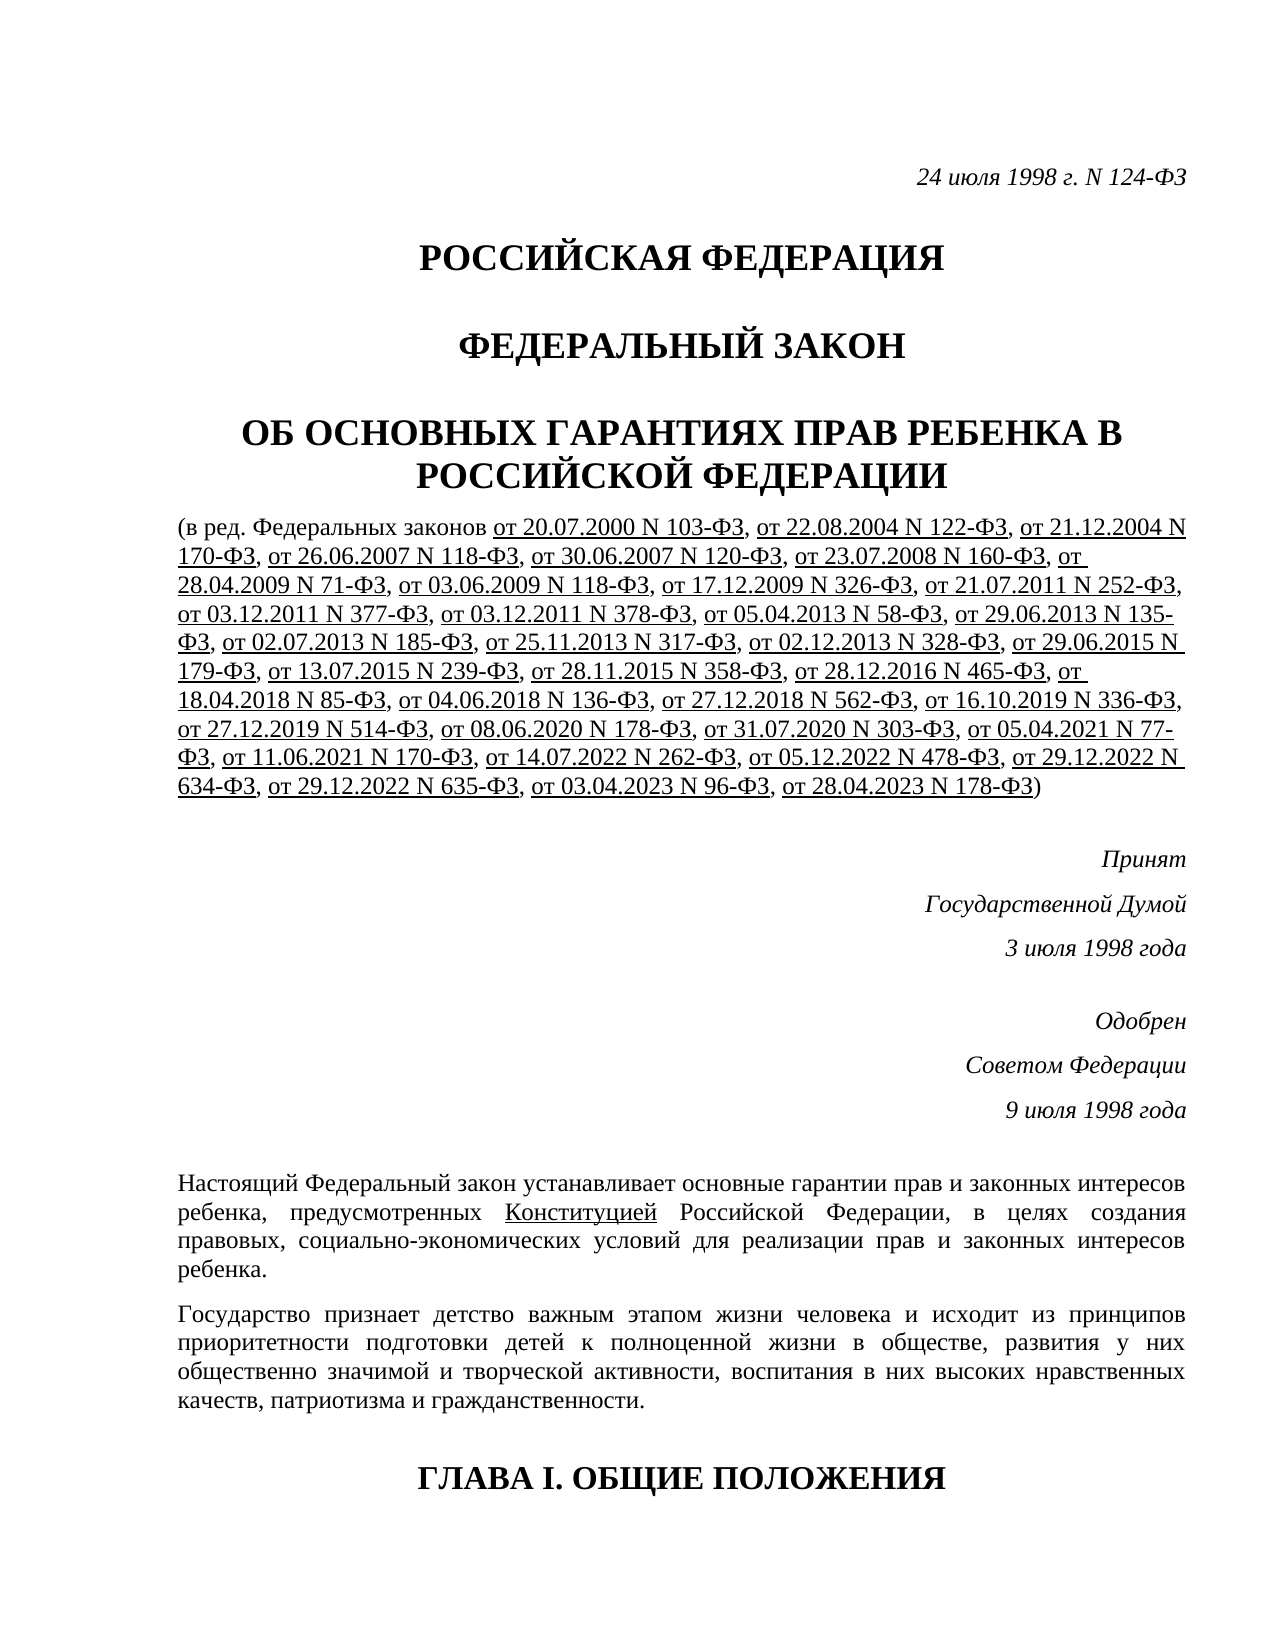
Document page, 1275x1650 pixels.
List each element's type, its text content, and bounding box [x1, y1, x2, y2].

text ФЕДЕРАЛЬНЫЙ ЗАКОН [177, 323, 1186, 366]
text 3 июля 1998 года [177, 933, 1186, 962]
text Государство признает детство важным этапом жизни человека и исходит из принципов приоритетности подготовки детей к полноценной жизни в обществе, развития у них общественно значимой и творческой активности, воспитания в них высоких нравственных качеств, патриотизма и гражданственности. [177, 1299, 1186, 1414]
text Государственной Думой [177, 889, 1186, 917]
text Одобрен [177, 1006, 1186, 1035]
text Принят [177, 844, 1186, 873]
text ОБ ОСНОВНЫХ ГАРАНТИЯХ ПРАВ РЕБЕНКА В РОССИЙСКОЙ ФЕДЕРАЦИИ [177, 411, 1186, 497]
text Советом Федерации [177, 1051, 1186, 1079]
text 24 июля 1998 г. N 124-ФЗ [177, 162, 1186, 191]
text ГЛАВА I. ОБЩИЕ ПОЛОЖЕНИЯ [177, 1458, 1186, 1496]
text Настоящий Федеральный закон устанавливает основные гарантии прав и законных интересов ребенка, предусмотренных Конституцией Российской Федерации, в целях создания правовых, социально-экономических условий для реализации прав и законных интересов ребенка. [177, 1168, 1186, 1283]
text (в ред. Федеральных законов от 20.07.2000 N 103-ФЗ, от 22.08.2004 N 122-ФЗ, от 21.12.2004 N 170-ФЗ, от 26.06.2007 N 118-ФЗ, от 30.06.2007 N 120-ФЗ, от 23.07.2008 N 160-ФЗ, от 28.04.2009 N 71-ФЗ, от 03.06.2009 N 118-ФЗ, от 17.12.2009 N 326-ФЗ, от 21.07.2011 N 252-ФЗ, от 03.12.2011 N 377-ФЗ, от 03.12.2011 N 378-ФЗ, от 05.04.2013 N 58-ФЗ, от 29.06.2013 N 135-ФЗ, от 02.07.2013 N 185-ФЗ, от 25.11.2013 N 317-ФЗ, от 02.12.2013 N 328-ФЗ, от 29.06.2015 N 179-ФЗ, от 13.07.2015 N 239-ФЗ, от 28.11.2015 N 358-ФЗ, от 28.12.2016 N 465-ФЗ, от 18.04.2018 N 85-ФЗ, от 04.06.2018 N 136-ФЗ, от 27.12.2018 N 562-ФЗ, от 16.10.2019 N 336-ФЗ, от 27.12.2019 N 514-ФЗ, от 08.06.2020 N 178-ФЗ, от 31.07.2020 N 303-ФЗ, от 05.04.2021 N 77-ФЗ, от 11.06.2021 N 170-ФЗ, от 14.07.2022 N 262-ФЗ, от 05.12.2022 N 478-ФЗ, от 29.12.2022 N 634-ФЗ, от 29.12.2022 N 635-ФЗ, от 03.04.2023 N 96-ФЗ, от 28.04.2023 N 178-ФЗ) [177, 512, 1186, 800]
text РОССИЙСКАЯ ФЕДЕРАЦИЯ [177, 236, 1186, 279]
text 9 июля 1998 года [177, 1095, 1186, 1124]
